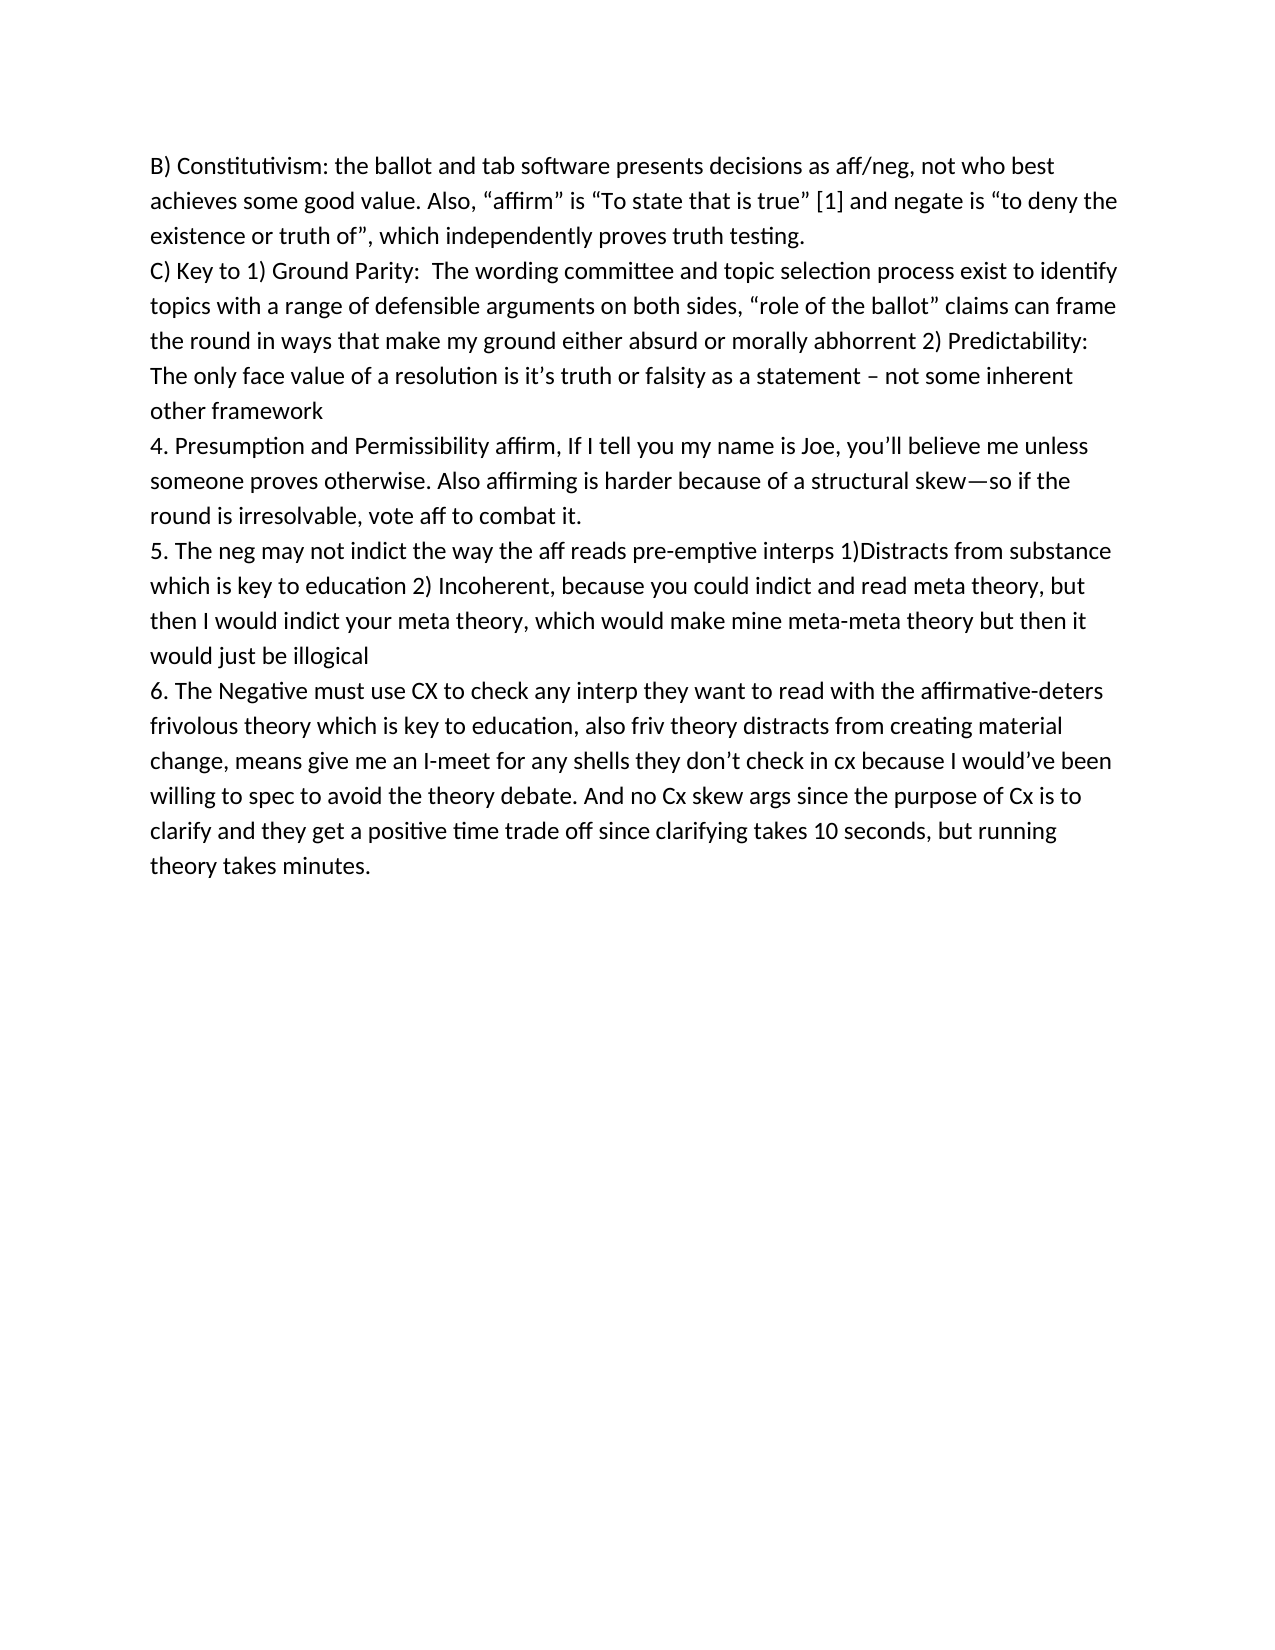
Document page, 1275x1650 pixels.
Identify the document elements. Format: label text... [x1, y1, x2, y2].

text 5. The neg may not indict the way the aff reads pre-emptive interps 1)Distracts from substance which is key to education 2) Incoherent, because you could indict and read meta theory, but then I would indict your meta theory, which would make mine meta-meta theory but then it would just be illogical [150, 535, 1125, 671]
text 4. Presumption and Permissibility affirm, If I tell you my name is Joe, you’ll believe me unless someone proves otherwise. Also affirming is harder because of a structural skew—so if the round is irresolvable, vote aff to combat it. [150, 430, 1125, 531]
text B) Constitutivism: the ballot and tab software presents decisions as aff/neg, not who best achieves some good value. Also, “affirm” is “To state that is true” [1] and negate is “to deny the existence or truth of”, which independently proves truth testing. [150, 150, 1125, 251]
text 6. The Negative must use CX to check any interp they want to read with the affirmative-deters frivolous theory which is key to education, also friv theory distracts from creating material change, means give me an I-meet for any shells they don’t check in cx because I would’ve been willing to spec to avoid the theory debate. And no Cx skew args since the purpose of Cx is to clarify and they get a positive time trade off since clarifying takes 10 seconds, but running theory takes minutes. [150, 675, 1125, 881]
text C) Key to 1) Ground Parity: The wording committee and topic selection process exist to identify topics with a range of defensible arguments on both sides, “role of the ballot” claims can frame the round in ways that make my ground either absurd or morally abhorrent 2) Predictability: The only face value of a resolution is it’s truth or falsity as a statement – not some inherent other framework [150, 255, 1125, 426]
